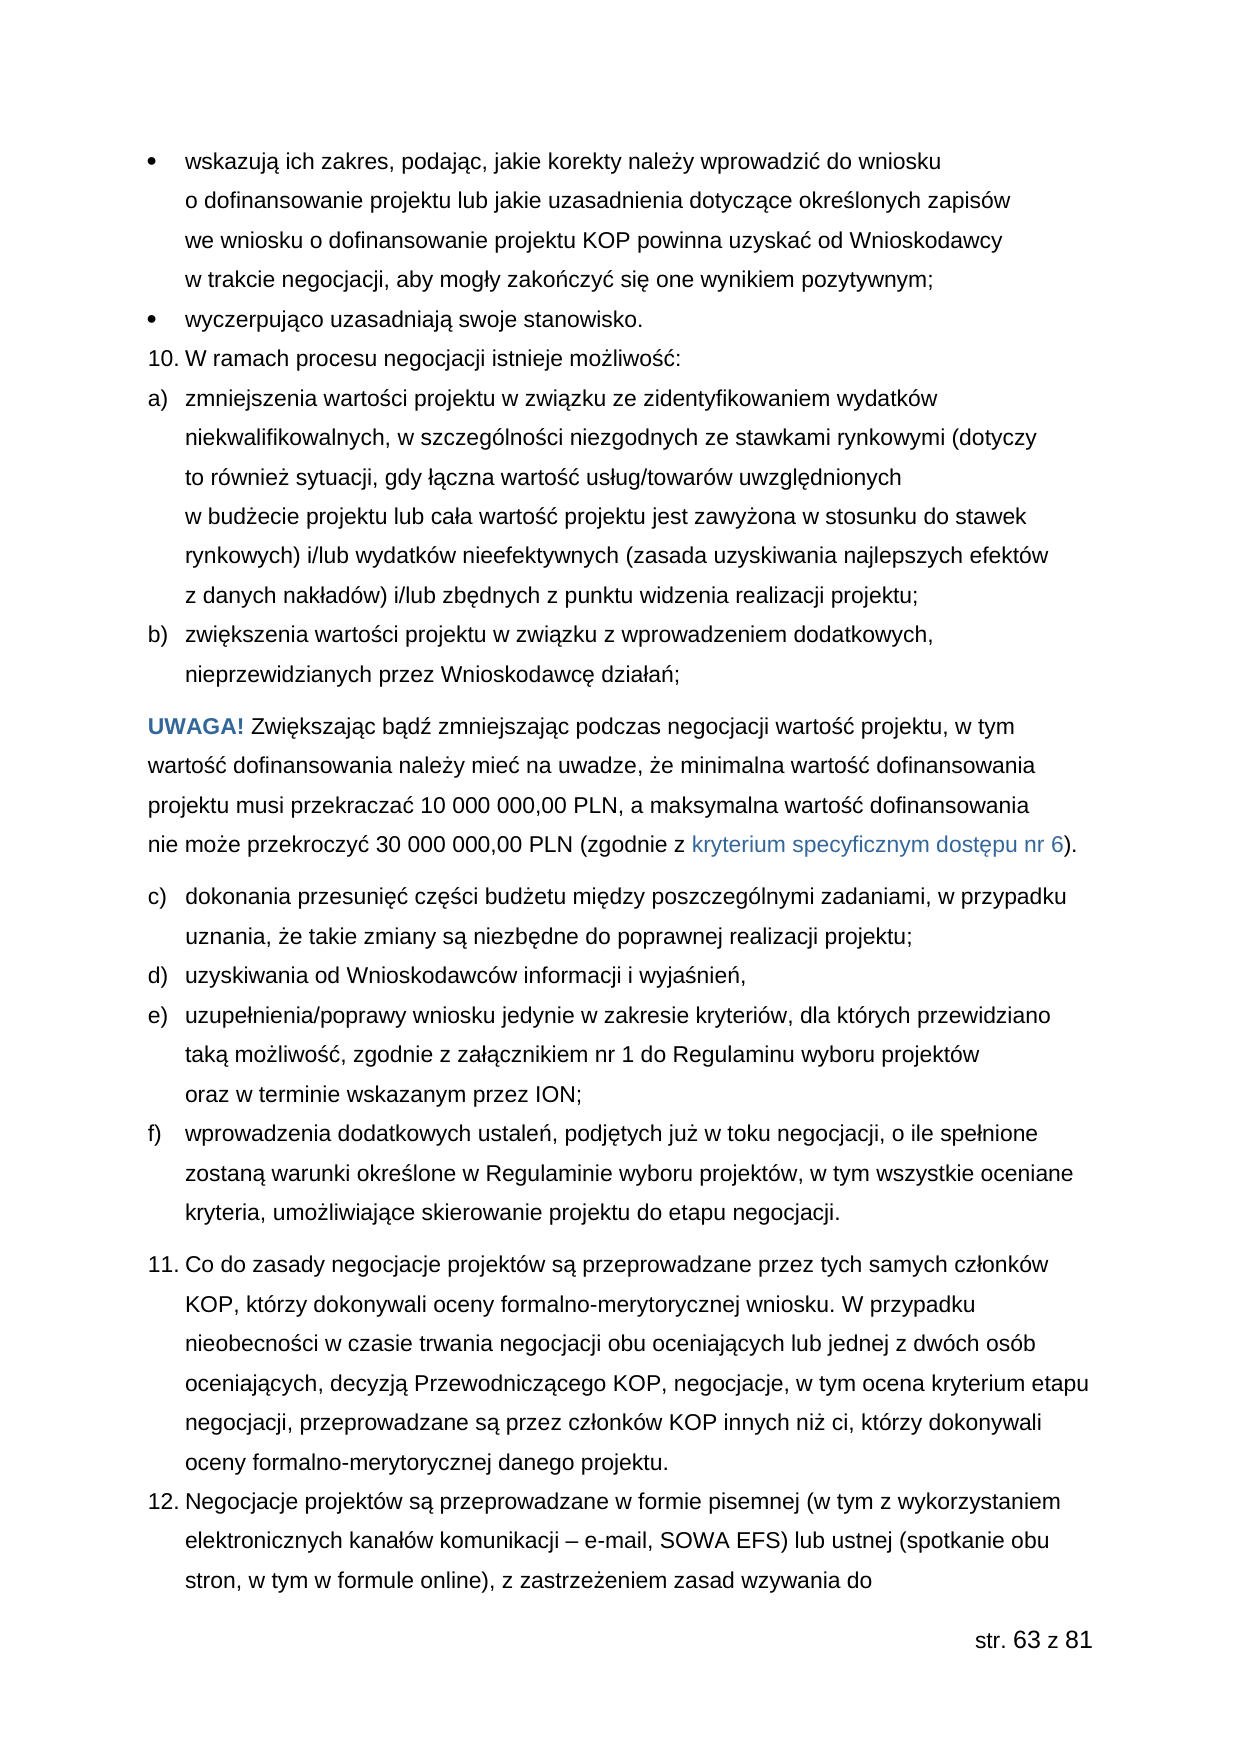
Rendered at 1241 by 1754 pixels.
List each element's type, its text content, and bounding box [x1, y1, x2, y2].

list dokonania przesunięć części budżetu między poszczególnymi zadaniami, w przypadku uznania, że takie zmiany są niezbędne do poprawnej realizacji projektu; [148, 883, 1093, 949]
list wskazują ich zakres, podając, jakie korekty należy wprowadzić do wniosku o dofinansowanie projektu lub jakie uzasadnienia dotyczące określonych zapisów we wniosku o dofinansowanie projektu KOP powinna uzyskać od Wnioskodawcy w trakcie negocjacji, aby mogły zakończyć się one wynikiem pozytywnym; [148, 148, 1093, 292]
list Co do zasady negocjacje projektów są przeprowadzane przez tych samych członków KOP, którzy dokonywali oceny formalno-merytorycznej wniosku. W przypadku nieobecności w czasie trwania negocjacji obu oceniających lub jednej z dwóch osób oceniających, decyzją Przewodniczącego KOP, negocjacje, w tym ocena kryterium etapu negocjacji, przeprowadzane są przez członków KOP innych niż ci, którzy dokonywali oceny formalno-merytorycznej danego projektu. [148, 1251, 1093, 1475]
list zmniejszenia wartości projektu w związku ze zidentyfikowaniem wydatków niekwalifikowalnych, w szczególności niezgodnych ze stawkami rynkowymi (dotyczy to również sytuacji, gdy łączna wartość usług/towarów uwzględnionych w budżecie projektu lub cała wartość projektu jest zawyżona w stosunku do stawek rynkowych) i/lub wydatków nieefektywnych (zasada uzyskiwania najlepszych efektów z danych nakładów) i/lub zbędnych z punktu widzenia realizacji projektu; [148, 384, 1093, 608]
list W ramach procesu negocjacji istnieje możliwość: [148, 345, 1093, 371]
list uzyskiwania od Wnioskodawców informacji i wyjaśnień, [148, 962, 1093, 988]
list UWAGA! Zwiększając bądź zmniejszając podczas negocjacji wartość projektu, w tym wartość dofinansowania należy mieć na uwadze, że minimalna wartość dofinansowania projektu musi przekraczać 10 000 000,00 PLN, a maksymalna wartość dofinansowania nie może przekroczyć 30 000 000,00 PLN (zgodnie z kryterium specyficznym dostępu nr 6). [148, 713, 1093, 858]
list uzupełnienia/poprawy wniosku jedynie w zakresie kryteriów, dla których przewidziano taką możliwość, zgodnie z załącznikiem nr 1 do Regulaminu wyboru projektów oraz w terminie wskazanym przez ION; [148, 1002, 1093, 1107]
list wyczerpująco uzasadniają swoje stanowisko. [148, 306, 1093, 332]
list zwiększenia wartości projektu w związku z wprowadzeniem dodatkowych, nieprzewidzianych przez Wnioskodawcę działań; [148, 621, 1093, 687]
list wprowadzenia dodatkowych ustaleń, podjętych już w toku negocjacji, o ile spełnione zostaną warunki określone w Regulaminie wyboru projektów, w tym wszystkie oceniane kryteria, umożliwiające skierowanie projektu do etapu negocjacji. [148, 1120, 1093, 1225]
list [148, 1488, 1093, 1593]
